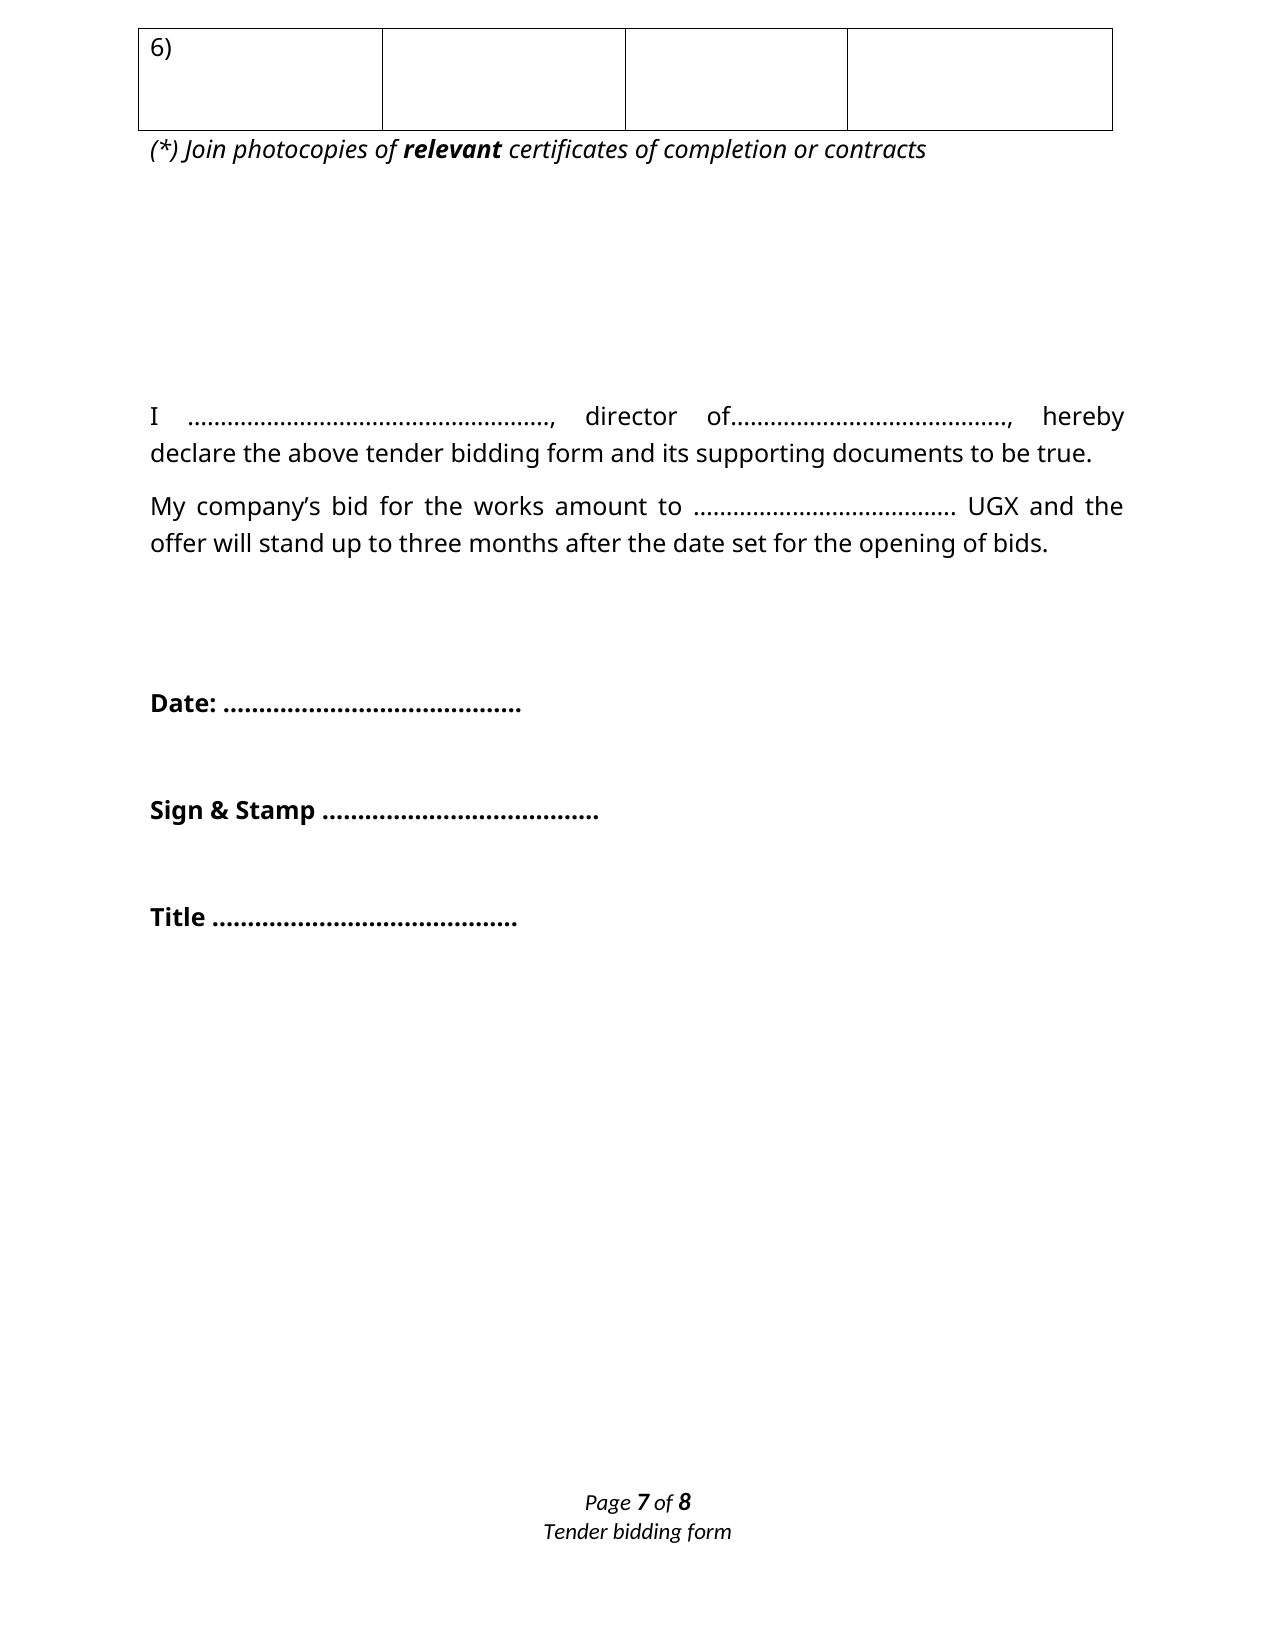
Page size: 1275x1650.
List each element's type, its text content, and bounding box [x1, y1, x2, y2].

table_cell [626, 29, 847, 130]
text My company’s bid for the works amount to …………………………………. UGX and the offer will stand up to three months after the date set for the opening of bids. [150, 489, 1125, 559]
table_cell 6) [139, 29, 382, 130]
table_cell [383, 29, 625, 130]
text (*) Join photocopies of relevant certificates of completion or contracts [150, 131, 1125, 165]
text Date: …………………………………… [150, 686, 1125, 720]
text Sign & Stamp ………………………………… [150, 793, 1125, 827]
text I ………………………………………………., director of……………………………………, hereby declare the above tender bidding form and its supporting documents to be true. [150, 398, 1125, 469]
text Title ……………………………………. [150, 899, 1125, 933]
table_cell [848, 29, 1112, 130]
